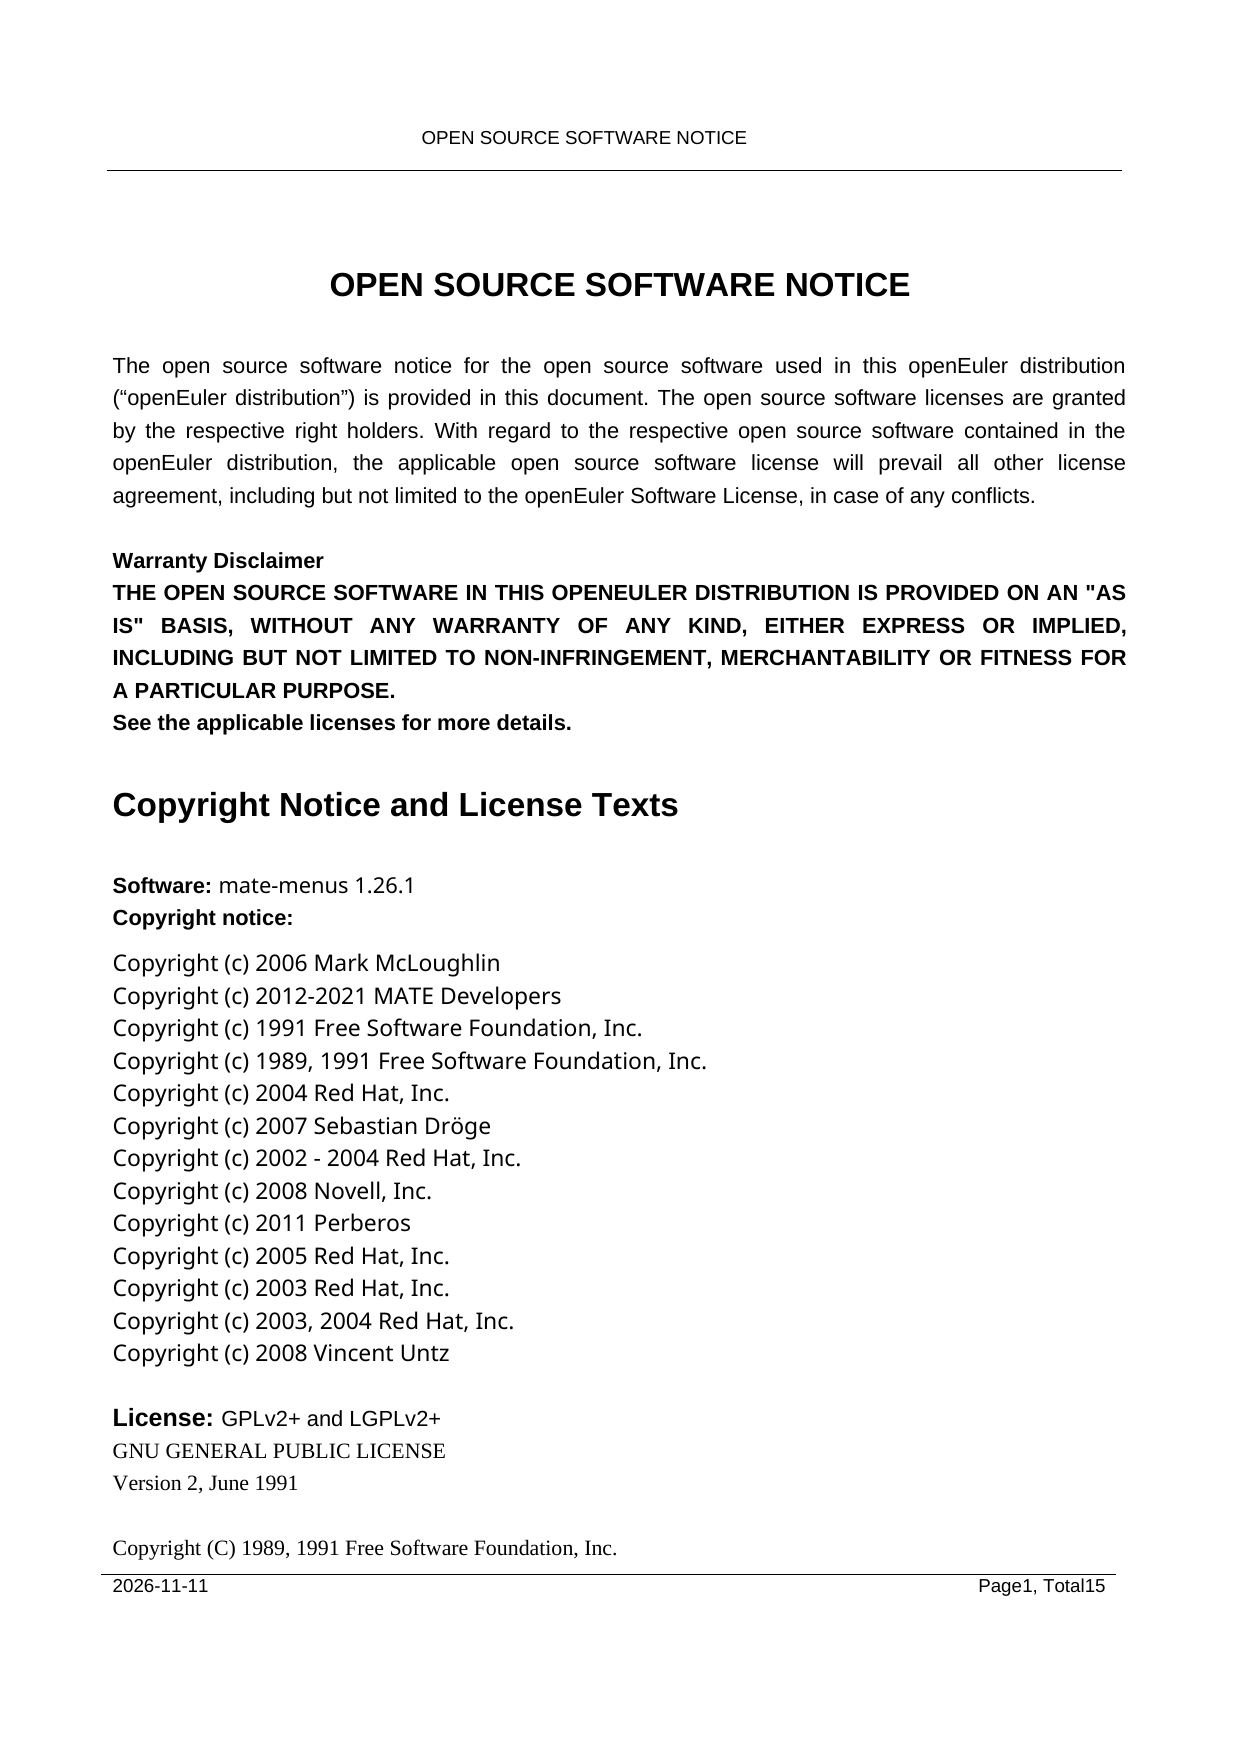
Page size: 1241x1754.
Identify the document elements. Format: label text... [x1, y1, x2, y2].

text Copyright notice: [112, 901, 1128, 934]
text License: GPLv2+ and LGPLv2+ [112, 1402, 1128, 1434]
text THE OPEN SOURCE SOFTWARE IN THIS OPENEULER DISTRIBUTION IS PROVIDED ON AN "AS IS" BASIS, WITHOUT ANY WARRANTY OF ANY KIND, EITHER EXPRESS OR IMPLIED, INCLUDING BUT NOT LIMITED TO NON-INFRINGEMENT, MERCHANTABILITY OR FITNESS FOR A PARTICULAR PURPOSE. See the applicable licenses for more details. [112, 576, 1128, 739]
text Copyright Notice and License Texts [112, 771, 1128, 836]
text OPEN SOURCE SOFTWARE NOTICE [112, 251, 1128, 316]
text The open source software notice for the open source software used in this openEuler distribution (“openEuler distribution”) is provided in this document. The open source software licenses are granted by the respective right holders. With regard to the respective open source software contained in the openEuler distribution, the applicable open source software license will prevail all other license agreement, including but not limited to the openEuler Software License, in case of any conflicts. [112, 349, 1128, 511]
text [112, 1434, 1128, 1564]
title Software: mate-menus 1.26.1 [112, 869, 1128, 901]
text Copyright (c) 2006 Mark McLoughlin Copyright (c) 2012-2021 MATE Developers Copyright (c) 1991 Free Software Foundation, Inc. Copyright (c) 1989, 1991 Free Software Foundation, Inc. Copyright (c) 2004 Red Hat, Inc. Copyright (c) 2007 Sebastian Dröge Copyright (c) 2002 - 2004 Red Hat, Inc. Copyright (c) 2008 Novell, Inc. Copyright (c) 2011 Perberos Copyright (c) 2005 Red Hat, Inc. Copyright (c) 2003 Red Hat, Inc. Copyright (c) 2003, 2004 Red Hat, Inc. Copyright (c) 2008 Vincent Untz [112, 947, 1128, 1402]
text Warranty Disclaimer [112, 544, 1128, 576]
